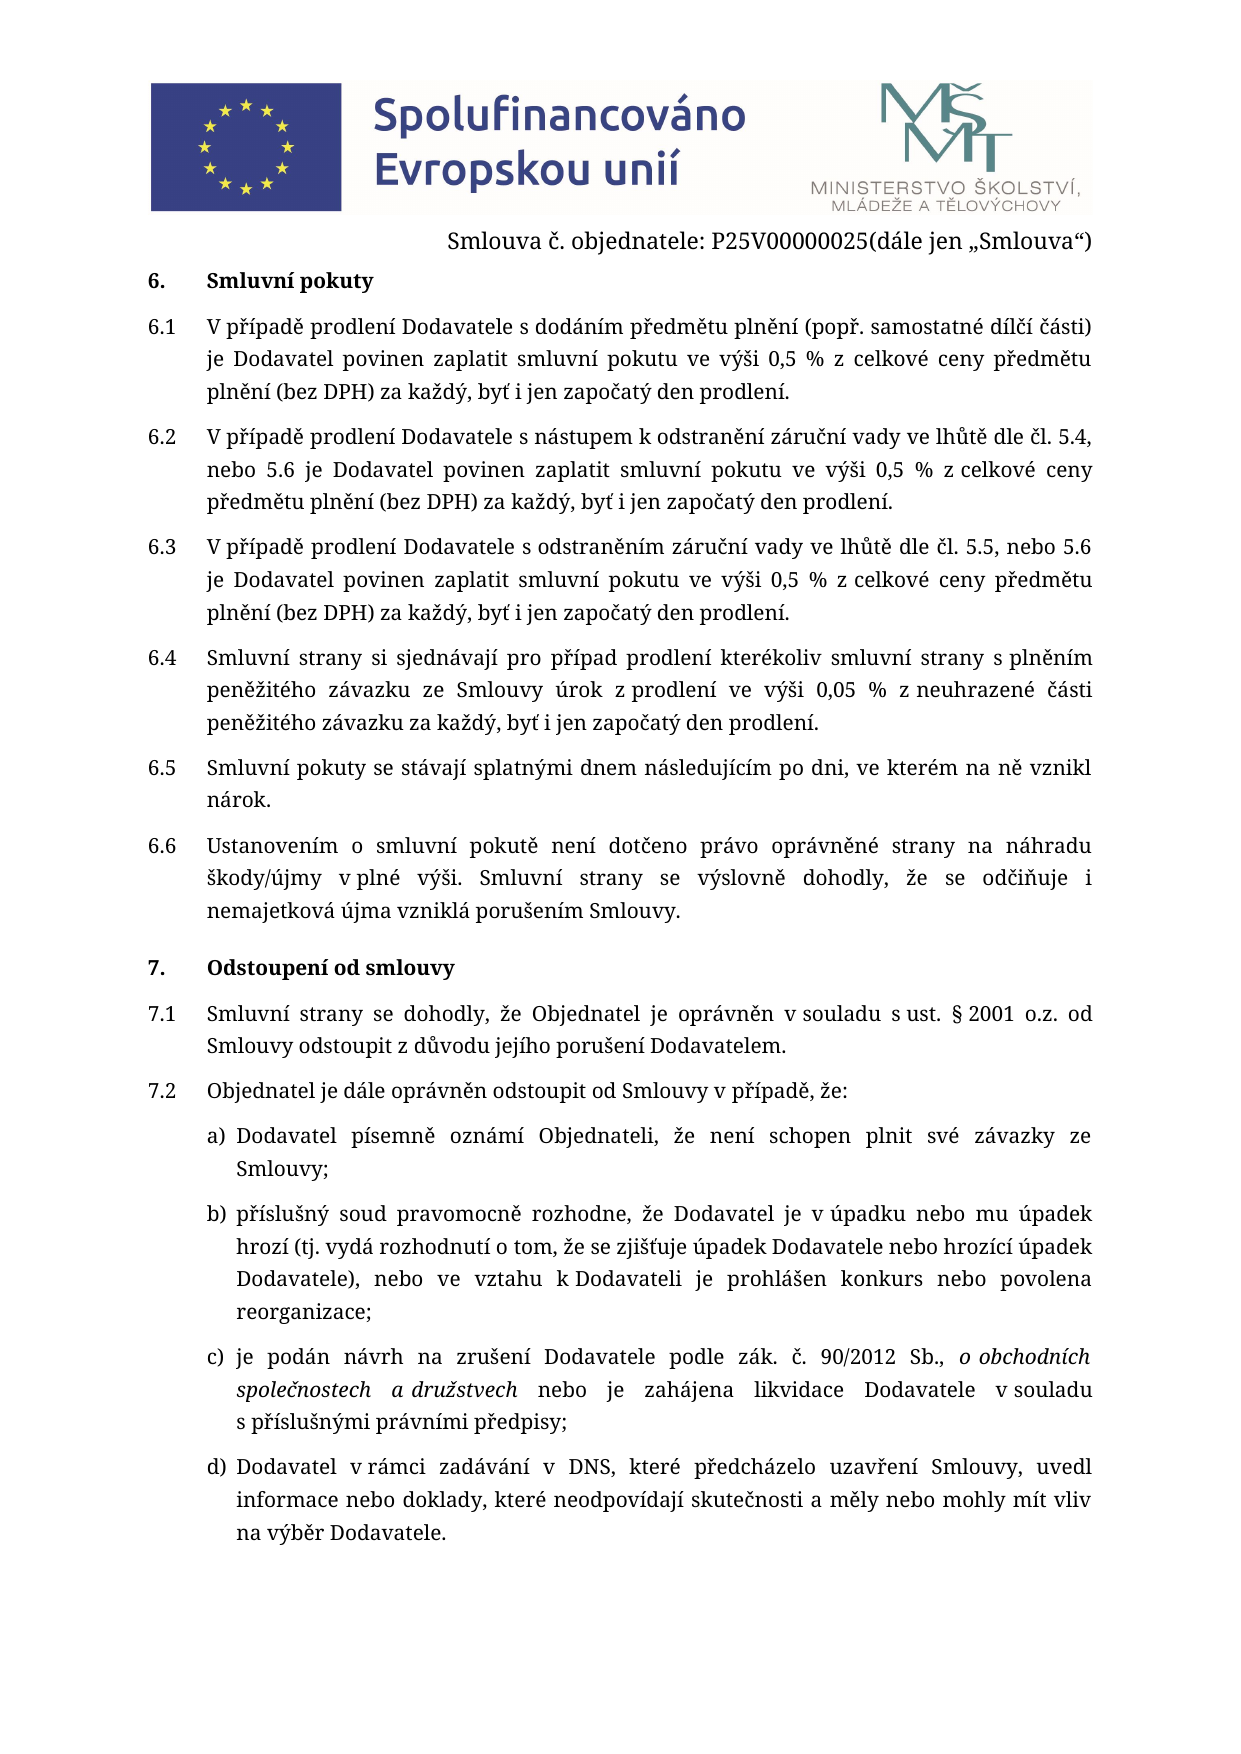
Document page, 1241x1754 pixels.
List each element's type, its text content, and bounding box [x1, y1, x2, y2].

list V případě prodlení Dodavatele s dodáním předmětu plnění (popř. samostatné dílčí části) je Dodavatel povinen zaplatit smluvní pokutu ve výši 0,5 % z celkové ceny předmětu plnění (bez DPH) za každý, byť i jen započatý den prodlení. [148, 312, 1093, 405]
picture [147, 80, 1093, 215]
list Dodavatel v rámci zadávání v DNS, které předcházelo uzavření Smlouvy, uvedl informace nebo doklady, které neodpovídají skutečnosti a měly nebo mohly mít vliv na výběr Dodavatele. [207, 1452, 1093, 1546]
list příslušný soud pravomocně rozhodne, že Dodavatel je v úpadku nebo mu úpadek hrozí (tj. vydá rozhodnutí o tom, že se zjišťuje úpadek Dodavatele nebo hrozící úpadek Dodavatele), nebo ve vztahu k Dodavateli je prohlášen konkurs nebo povolena reorganizace; [207, 1199, 1093, 1325]
list Smluvní strany se dohodly, že Objednatel je oprávněn v souladu s ust. § 2001 o.z. od Smlouvy odstoupit z důvodu jejího porušení Dodavatelem. [148, 999, 1093, 1060]
list Odstoupení od smlouvy [148, 953, 1093, 982]
list Dodavatel písemně oznámí Objednateli, že není schopen plnit své závazky ze Smlouvy; [207, 1121, 1093, 1182]
list Objednatel je dále oprávněn odstoupit od Smlouvy v případě, že: [148, 1076, 1093, 1105]
list Smluvní strany si sjednávají pro případ prodlení kterékoliv smluvní strany s plněním peněžitého závazku ze Smlouvy úrok z prodlení ve výši 0,05 % z neuhrazené části peněžitého závazku za každý, byť i jen započatý den prodlení. [148, 643, 1093, 736]
list Smluvní pokuty se stávají splatnými dnem následujícím po dni, ve kterém na ně vznikl nárok. [148, 753, 1093, 814]
list V případě prodlení Dodavatele s nástupem k odstranění záruční vady ve lhůtě dle čl. 5.4, nebo 5.6 je Dodavatel povinen zaplatit smluvní pokutu ve výši 0,5 % z celkové ceny předmětu plnění (bez DPH) za každý, byť i jen započatý den prodlení. [148, 422, 1093, 516]
list Ustanovením o smluvní pokutě není dotčeno právo oprávněné strany na náhradu škody/újmy v plné výši. Smluvní strany se výslovně dohodly, že se odčiňuje i nemajetková újma vzniklá porušením Smlouvy. [148, 831, 1093, 924]
list je podán návrh na zrušení Dodavatele podle zák. č. 90/2012 Sb., o obchodních společnostech a družstvech nebo je zahájena likvidace Dodavatele v souladu s příslušnými právními předpisy; [207, 1342, 1093, 1436]
list V případě prodlení Dodavatele s odstraněním záruční vady ve lhůtě dle čl. 5.5, nebo 5.6 je Dodavatel povinen zaplatit smluvní pokutu ve výši 0,5 % z celkové ceny předmětu plnění (bez DPH) za každý, byť i jen započatý den prodlení. [148, 532, 1093, 626]
list Smluvní pokuty [148, 267, 1093, 295]
